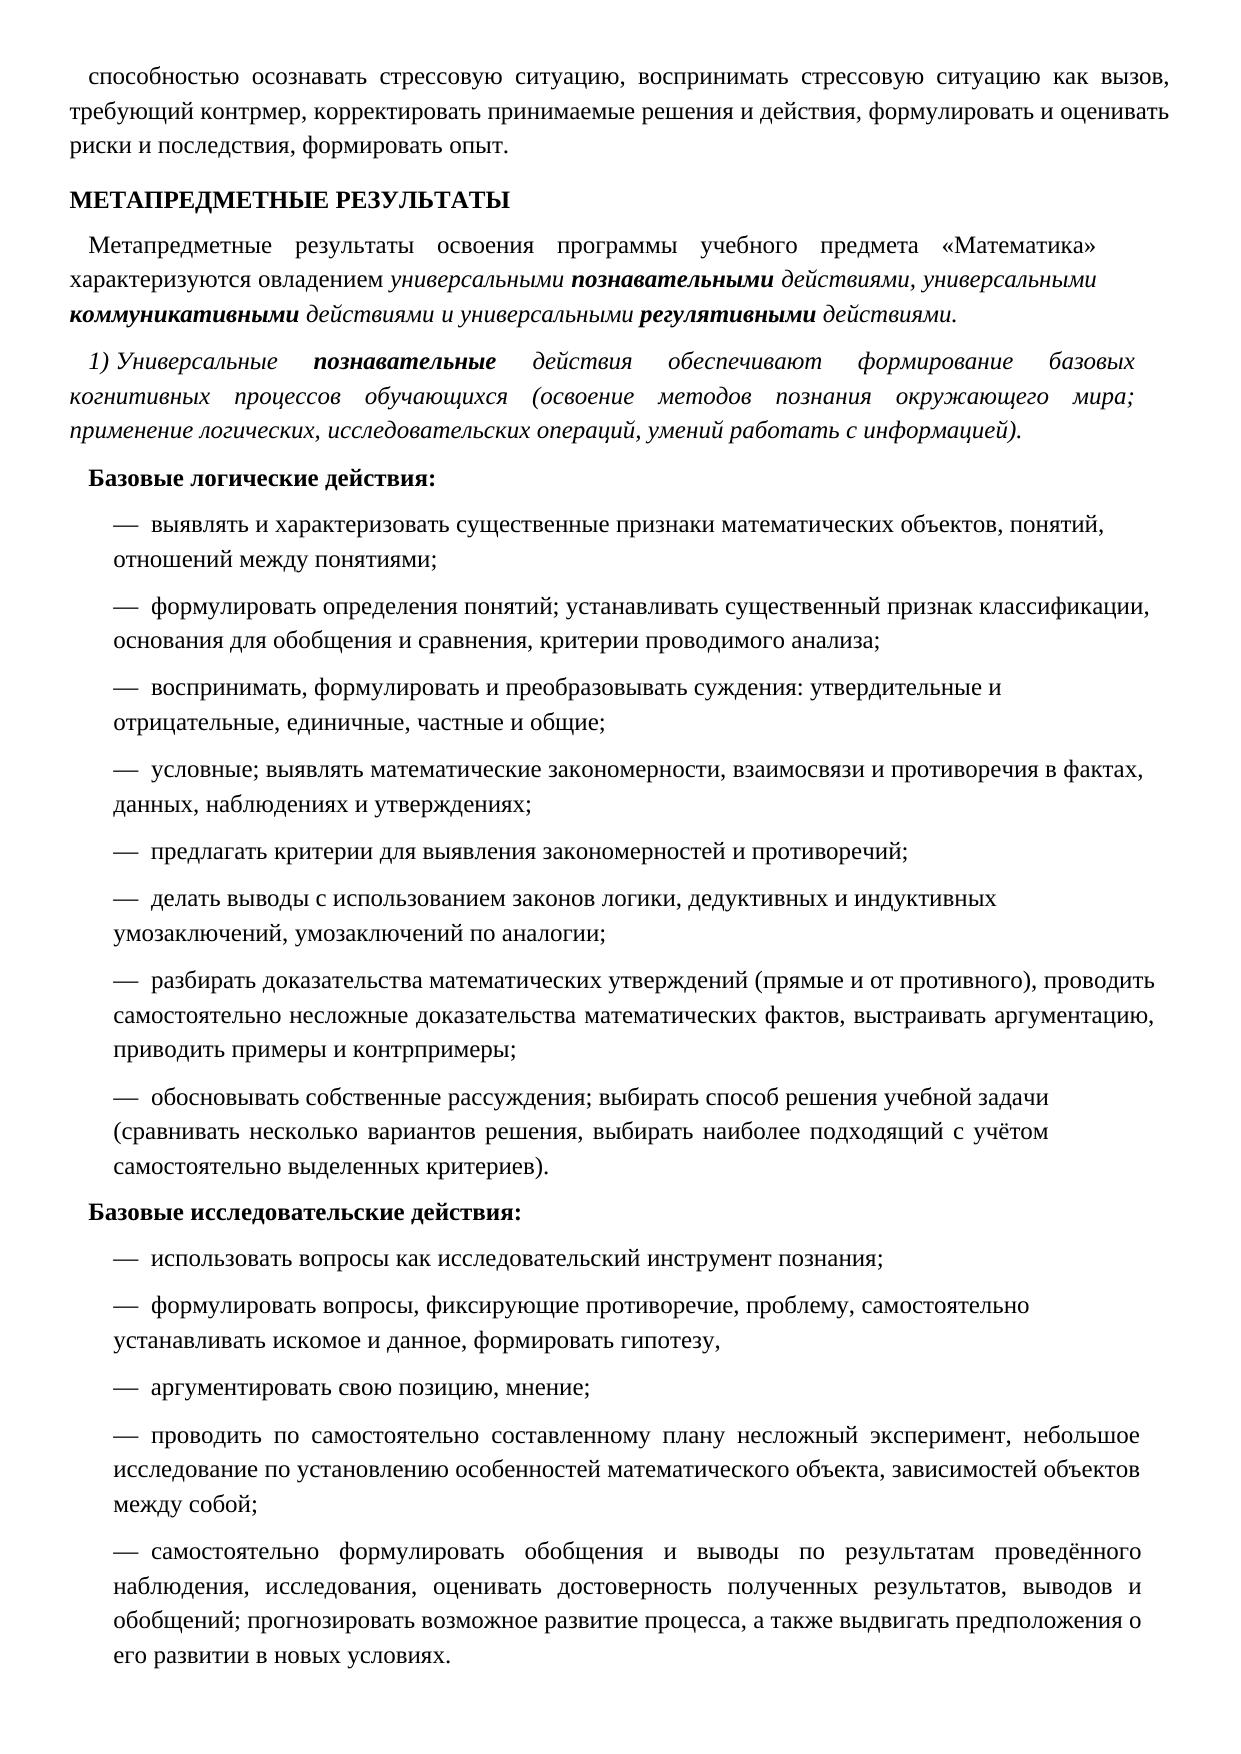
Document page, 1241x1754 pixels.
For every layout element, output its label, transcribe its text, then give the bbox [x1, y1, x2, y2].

list формулировать определения понятий; устанавливать существенный признак классификации, основания для обобщения и сравнения, критерии проводимого анализа; [113, 591, 1150, 654]
list использовать вопросы как исследовательский инструмент познания; [113, 1243, 1184, 1272]
list делать выводы с использованием законов логики, дедуктивных и индуктивных умозаключений, умозаключений по аналогии; [113, 883, 998, 947]
subtitle Базовые логические действия: [88, 463, 1184, 491]
list формулировать вопросы, фиксирующие противоречие, проблему, самостоятельно устанавливать искомое и данное, формировать гипотезу, [113, 1291, 1030, 1354]
text способностью осознавать стрессовую ситуацию, воспринимать стрессовую ситуацию как вызов, требующий контрмер, корректировать принимаемые решения и действия, формулировать и оценивать риски и последствия, формировать опыт. [69, 61, 1171, 159]
list условные; выявлять математические закономерности, взаимосвязи и противоречия в фактах, данных, наблюдениях и утверждениях; [113, 754, 1144, 818]
subtitle МЕТАПРЕДМЕТНЫЕ РЕЗУЛЬТАТЫ [69, 185, 1184, 214]
list выявлять и характеризовать существенные признаки математических объектов, понятий, отношений между понятиями; [113, 509, 1105, 572]
list воспринимать, формулировать и преобразовывать суждения: утвердительные и отрицательные, единичные, частные и общие; [113, 672, 1002, 736]
list Универсальные познавательные действия обеспечивают формирование базовых когнитивных процессов обучающихся (освоение методов познания окружающего мира; применение логических, исследовательских операций, умений работать с информацией). [69, 346, 1137, 444]
list обосновывать собственные рассуждения; выбирать способ решения учебной задачи (сравнивать несколько вариантов решения, выбирать наиболее подходящий с учётом самостоятельно выделенных критериев). [113, 1082, 1049, 1180]
text Метапредметные результаты освоения программы учебного предмета «Математика» характеризуются овладением универсальными познавательными действиями, универсальными коммуникативными действиями и универсальными регулятивными действиями. [69, 230, 1097, 328]
list аргументировать свою позицию, мнение; [113, 1372, 1184, 1401]
subtitle Базовые исследовательские действия: [88, 1197, 1184, 1226]
list предлагать критерии для выявления закономерностей и противоречий; [113, 836, 1184, 865]
list разбирать доказательства математических утверждений (прямые и от противного), проводить самостоятельно несложные доказательства математических фактов, выстраивать аргументацию, приводить примеры и контрпримеры; [113, 965, 1155, 1063]
list самостоятельно формулировать обобщения и выводы по результатам проведённого наблюдения, исследования, оценивать достоверность полученных результатов, выводов и обобщений; прогнозировать возможное развитие процесса, а также выдвигать предположения о его развитии в новых условиях. [113, 1536, 1143, 1669]
list проводить по самостоятельно составленному плану несложный эксперимент, небольшое исследование по установлению особенностей математического объекта, зависимостей объектов между собой; [113, 1420, 1141, 1518]
